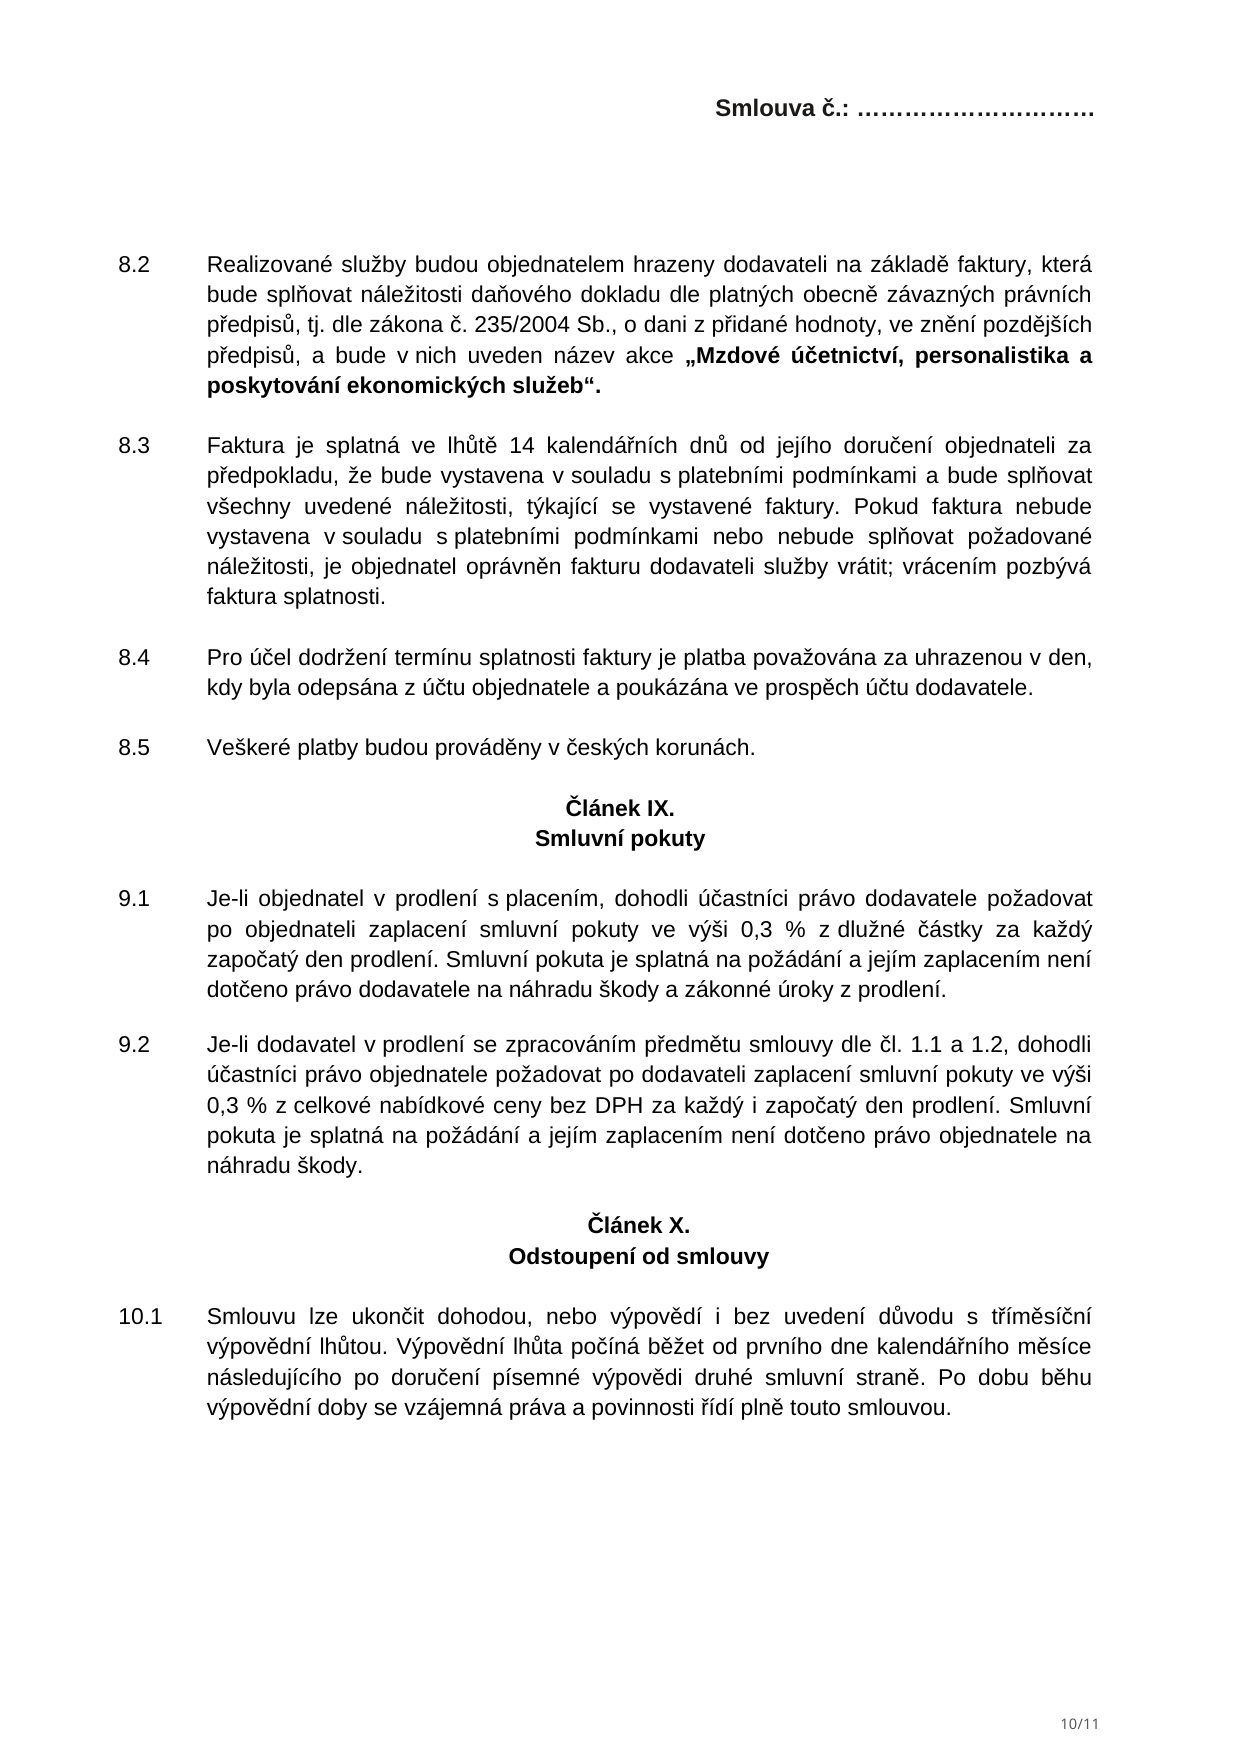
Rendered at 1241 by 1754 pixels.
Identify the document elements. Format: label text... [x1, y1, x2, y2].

text Odstoupení od smlouvy [185, 1243, 1093, 1269]
list Smlouvu lze ukončit dohodou, nebo výpovědí i bez uvedení důvodu s tříměsíční výpovědní lhůtou. Výpovědní lhůta počíná běžet od prvního dne kalendářního měsíce následujícího po doručení písemné výpovědi druhé smluvní straně. Po dobu běhu výpovědní doby se vzájemná práva a povinnosti řídí plně touto smlouvou. [118, 1303, 1093, 1420]
list Je-li dodavatel v prodlení se zpracováním předmětu smlouvy dle čl. 1.1 a 1.2, dohodli účastníci právo objednatele požadovat po dodavateli zaplacení smluvní pokuty ve výši 0,3 % z celkové nabídkové ceny bez DPH za každý i započatý den prodlení. Smluvní pokuta je splatná na požádání a jejím zaplacením není dotčeno právo objednatele na náhradu škody. [118, 1031, 1093, 1178]
list Pro účel dodržení termínu splatnosti faktury je platba považována za uhrazenou v den, kdy byla odepsána z účtu objednatele a poukázána ve prospěch účtu dodavatele. [118, 644, 1093, 700]
text Článek X. [185, 1212, 1093, 1239]
list Realizované služby budou objednatelem hrazeny dodavateli na základě faktury, která bude splňovat náležitosti daňového dokladu dle platných obecně závazných právních předpisů, tj. dle zákona č. 235/2004 Sb., o dani z přidané hodnoty, ve znění pozdějších předpisů, a bude v nich uveden název akce „Mzdové účetnictví, personalistika a poskytování ekonomických služeb“. [118, 251, 1093, 398]
text Článek IX. [148, 795, 1093, 821]
list Veškeré platby budou prováděny v českých korunách. [118, 734, 1093, 761]
text Smluvní pokuty [148, 825, 1093, 851]
list Je-li objednatel v prodlení s placením, dohodli účastníci právo dodavatele požadovat po objednateli zaplacení smluvní pokuty ve výši 0,3 % z dlužné částky za každý započatý den prodlení. Smluvní pokuta je splatná na požádání a jejím zaplacením není dotčeno právo dodavatele na náhradu škody a zákonné úroky z prodlení. [118, 885, 1093, 1002]
list Faktura je splatná ve lhůtě 14 kalendářních dnů od jejího doručení objednateli za předpokladu, že bude vystavena v souladu s platebními podmínkami a bude splňovat všechny uvedené náležitosti, týkající se vystavené faktury. Pokud faktura nebude vystavena v souladu s platebními podmínkami nebo nebude splňovat požadované náležitosti, je objednatel oprávněn fakturu dodavateli služby vrátit; vrácením pozbývá faktura splatnosti. [118, 432, 1093, 610]
